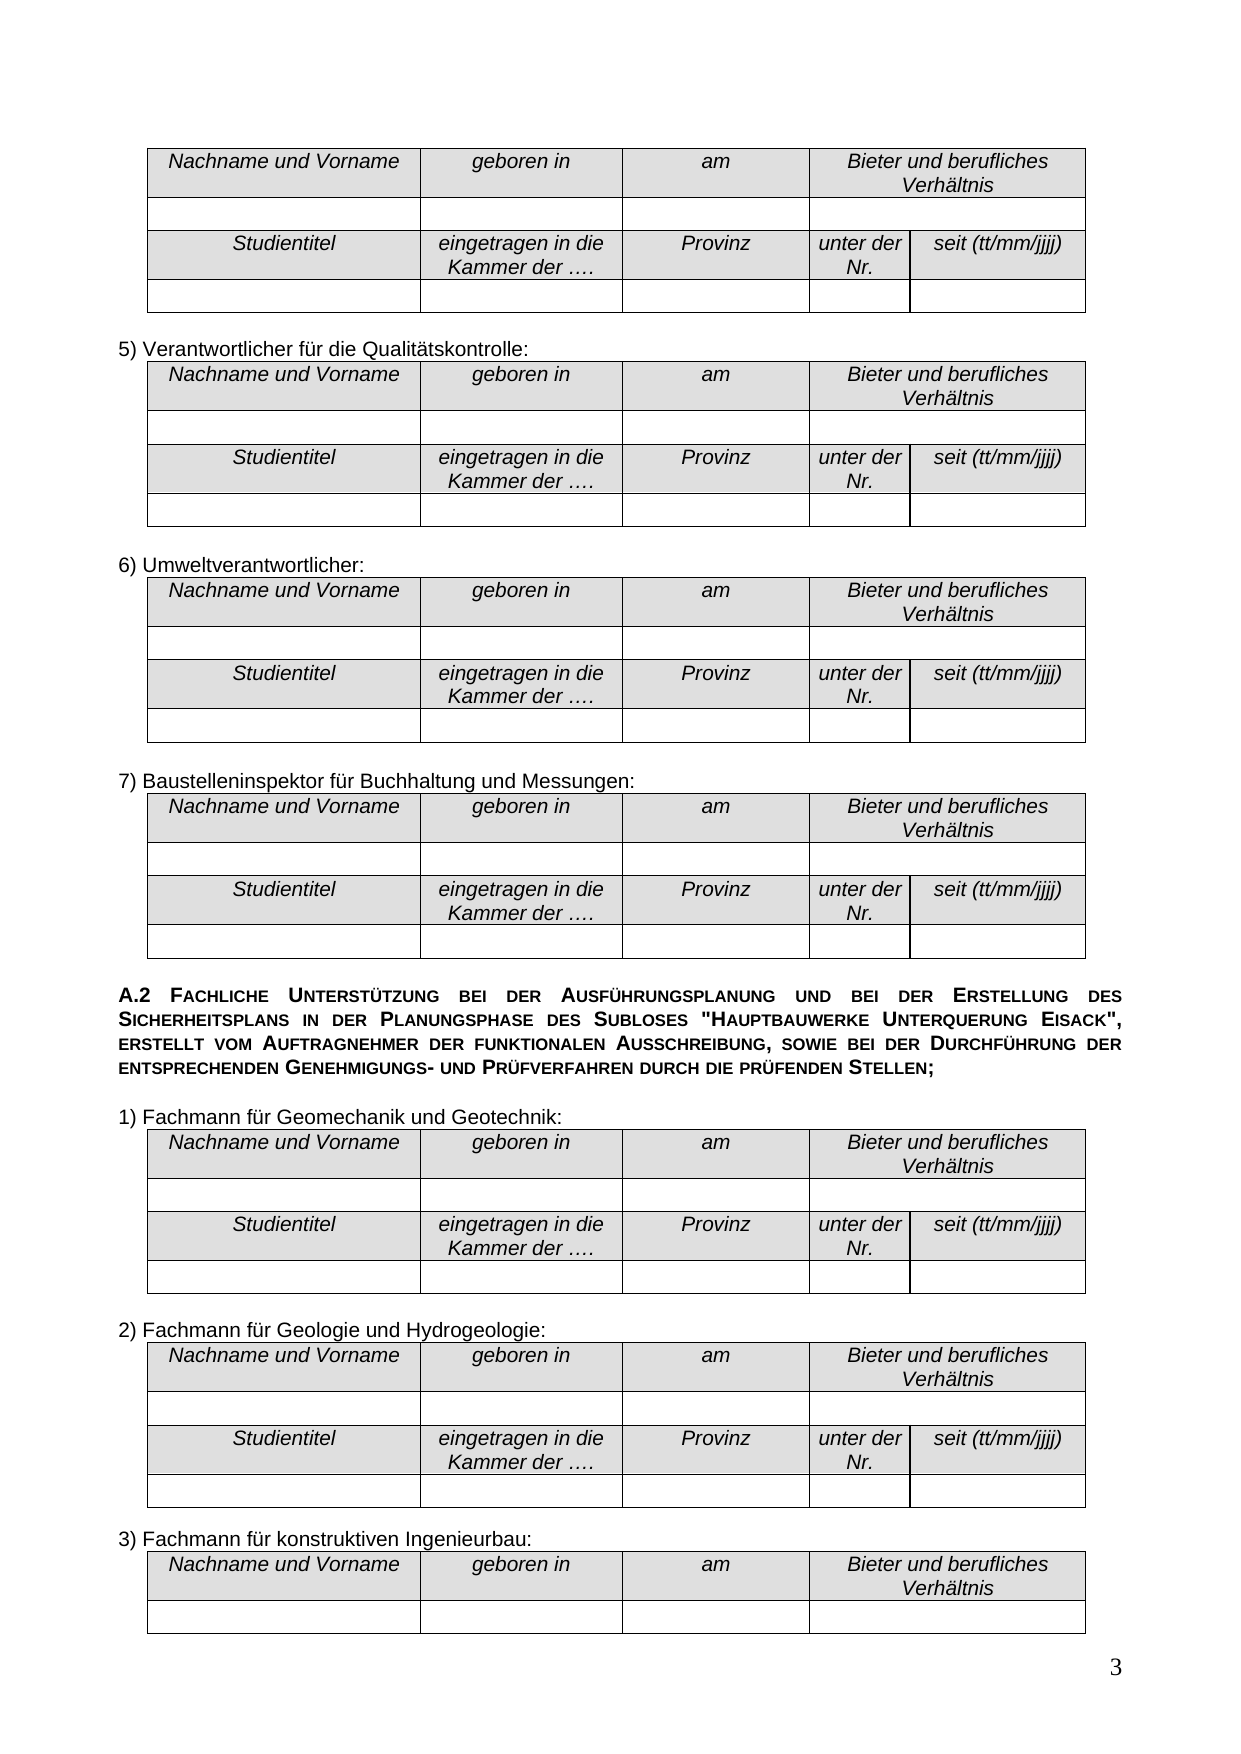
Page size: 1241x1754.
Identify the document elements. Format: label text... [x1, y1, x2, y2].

table_cell seit (tt/mm/jjjj) [911, 1426, 1085, 1473]
table_header Nachname und Vorname [148, 149, 420, 197]
text 1) Fachmann für Geomechanik und Geotechnik: [118, 1105, 1120, 1129]
table_header Bieter und berufliches Verhältnis [810, 362, 1085, 410]
text 7) Baustelleninspektor für Buchhaltung und Messungen: [118, 769, 1120, 793]
table_cell [623, 925, 809, 958]
table_header geboren in [421, 794, 622, 842]
table_cell [623, 280, 809, 312]
table_cell [623, 198, 809, 230]
table_cell [810, 280, 909, 312]
table_cell eingetragen in die Kammer der …. [421, 1426, 622, 1473]
table_cell seit (tt/mm/jjjj) [911, 660, 1085, 708]
table_header Nachname und Vorname [148, 1130, 420, 1178]
table_header Bieter und berufliches Verhältnis [810, 1552, 1085, 1600]
table_cell [148, 280, 420, 312]
table_header am [623, 1552, 809, 1600]
table_cell [148, 1179, 420, 1211]
table_cell seit (tt/mm/jjjj) [911, 231, 1085, 279]
table_header am [623, 1343, 809, 1391]
table_cell eingetragen in die Kammer der …. [421, 445, 622, 492]
table_cell eingetragen in die Kammer der …. [421, 660, 622, 708]
table_cell Provinz [623, 231, 809, 279]
table_cell Provinz [623, 1212, 809, 1260]
table_cell [421, 1475, 622, 1507]
table_header geboren in [421, 1552, 622, 1600]
table_cell [148, 843, 420, 875]
table_cell Studientitel [148, 445, 420, 492]
table_cell [911, 494, 1085, 526]
table_header Nachname und Vorname [148, 578, 420, 626]
text A.2 Fachliche Unterstützung bei der Ausführungsplanung und bei der Erstellung des Sicherheitsplans in der Planungsphase des Subloses "Hauptbauwerke Unterquerung Eisack", erstellt vom Auftragnehmer der funktionalen Ausschreibung, sowie bei der Durchführung der entsprechenden Genehmigungs- und Prüfverfahren durch die prüfenden Stellen; [118, 983, 1122, 1078]
table_header geboren in [421, 149, 622, 197]
table_header Nachname und Vorname [148, 1343, 420, 1391]
table_cell Studientitel [148, 660, 420, 708]
table_cell seit (tt/mm/jjjj) [911, 876, 1085, 924]
table_cell [911, 925, 1085, 958]
table_cell Studientitel [148, 876, 420, 924]
table_cell [623, 1179, 809, 1211]
table_cell unter der Nr. [810, 660, 909, 708]
table_cell [421, 925, 622, 958]
table_header am [623, 1130, 809, 1178]
table_cell [911, 280, 1085, 312]
text 3) Fachmann für konstruktiven Ingenieurbau: [118, 1527, 1120, 1551]
table_cell [911, 709, 1085, 742]
table_cell [421, 709, 622, 742]
table_cell [623, 843, 809, 875]
table_header Bieter und berufliches Verhältnis [810, 149, 1085, 197]
table_cell [810, 1392, 1085, 1424]
table_cell eingetragen in die Kammer der …. [421, 1212, 622, 1260]
table_header geboren in [421, 362, 622, 410]
table_cell eingetragen in die Kammer der …. [421, 876, 622, 924]
table_cell [810, 627, 1085, 659]
table_cell [421, 411, 622, 443]
table_cell [810, 1179, 1085, 1211]
table_cell [623, 1392, 809, 1424]
table_cell [623, 1475, 809, 1507]
table_cell [810, 1601, 1085, 1633]
table_cell [148, 1601, 420, 1633]
table_cell [810, 1261, 909, 1293]
table_cell [421, 627, 622, 659]
table_cell [148, 627, 420, 659]
table_cell [148, 925, 420, 958]
table_header geboren in [421, 578, 622, 626]
table_cell [810, 411, 1085, 443]
table_cell [148, 709, 420, 742]
text 5) Verantwortlicher für die Qualitätskontrolle: [118, 337, 1131, 361]
table_cell [623, 709, 809, 742]
table_cell [810, 1475, 909, 1507]
table_header Bieter und berufliches Verhältnis [810, 1130, 1085, 1178]
table_cell [810, 494, 909, 526]
table_cell [148, 198, 420, 230]
table_cell [148, 1261, 420, 1293]
table_cell Studientitel [148, 1426, 420, 1473]
table_cell Provinz [623, 876, 809, 924]
table_cell unter der Nr. [810, 876, 909, 924]
table_header am [623, 794, 809, 842]
table_cell [148, 1392, 420, 1424]
table_cell [148, 411, 420, 443]
table_cell [623, 494, 809, 526]
table_header am [623, 149, 809, 197]
table_cell [421, 1179, 622, 1211]
table_cell [810, 709, 909, 742]
table_cell [623, 1601, 809, 1633]
table_cell unter der Nr. [810, 231, 909, 279]
table_cell seit (tt/mm/jjjj) [911, 445, 1085, 492]
table_cell [810, 925, 909, 958]
table_cell Provinz [623, 445, 809, 492]
table_header Nachname und Vorname [148, 362, 420, 410]
table_header am [623, 362, 809, 410]
table_header Nachname und Vorname [148, 1552, 420, 1600]
table_cell [148, 494, 420, 526]
table_header Bieter und berufliches Verhältnis [810, 578, 1085, 626]
table_cell unter der Nr. [810, 1212, 909, 1260]
table_cell [810, 198, 1085, 230]
table_cell [623, 411, 809, 443]
table_cell unter der Nr. [810, 445, 909, 492]
table_cell Studientitel [148, 1212, 420, 1260]
table_cell [623, 1261, 809, 1293]
table_cell [623, 627, 809, 659]
table_cell [810, 843, 1085, 875]
table_cell Provinz [623, 1426, 809, 1473]
table_cell [421, 1392, 622, 1424]
table_cell [421, 843, 622, 875]
table_cell [421, 494, 622, 526]
table_header Nachname und Vorname [148, 794, 420, 842]
table_cell seit (tt/mm/jjjj) [911, 1212, 1085, 1260]
table_cell Provinz [623, 660, 809, 708]
table_cell [421, 280, 622, 312]
table_header geboren in [421, 1130, 622, 1178]
table_header am [623, 578, 809, 626]
text 2) Fachmann für Geologie und Hydrogeologie: [118, 1318, 1120, 1342]
table_cell [421, 1261, 622, 1293]
table_cell [421, 198, 622, 230]
table_cell [148, 1475, 420, 1507]
table_cell [421, 1601, 622, 1633]
table_header Bieter und berufliches Verhältnis [810, 1343, 1085, 1391]
table_cell [911, 1475, 1085, 1507]
text 6) Umweltverantwortlicher: [118, 553, 1120, 577]
table_cell eingetragen in die Kammer der …. [421, 231, 622, 279]
table_cell unter der Nr. [810, 1426, 909, 1473]
table_cell [911, 1261, 1085, 1293]
table_cell Studientitel [148, 231, 420, 279]
table_header geboren in [421, 1343, 622, 1391]
table_header Bieter und berufliches Verhältnis [810, 794, 1085, 842]
